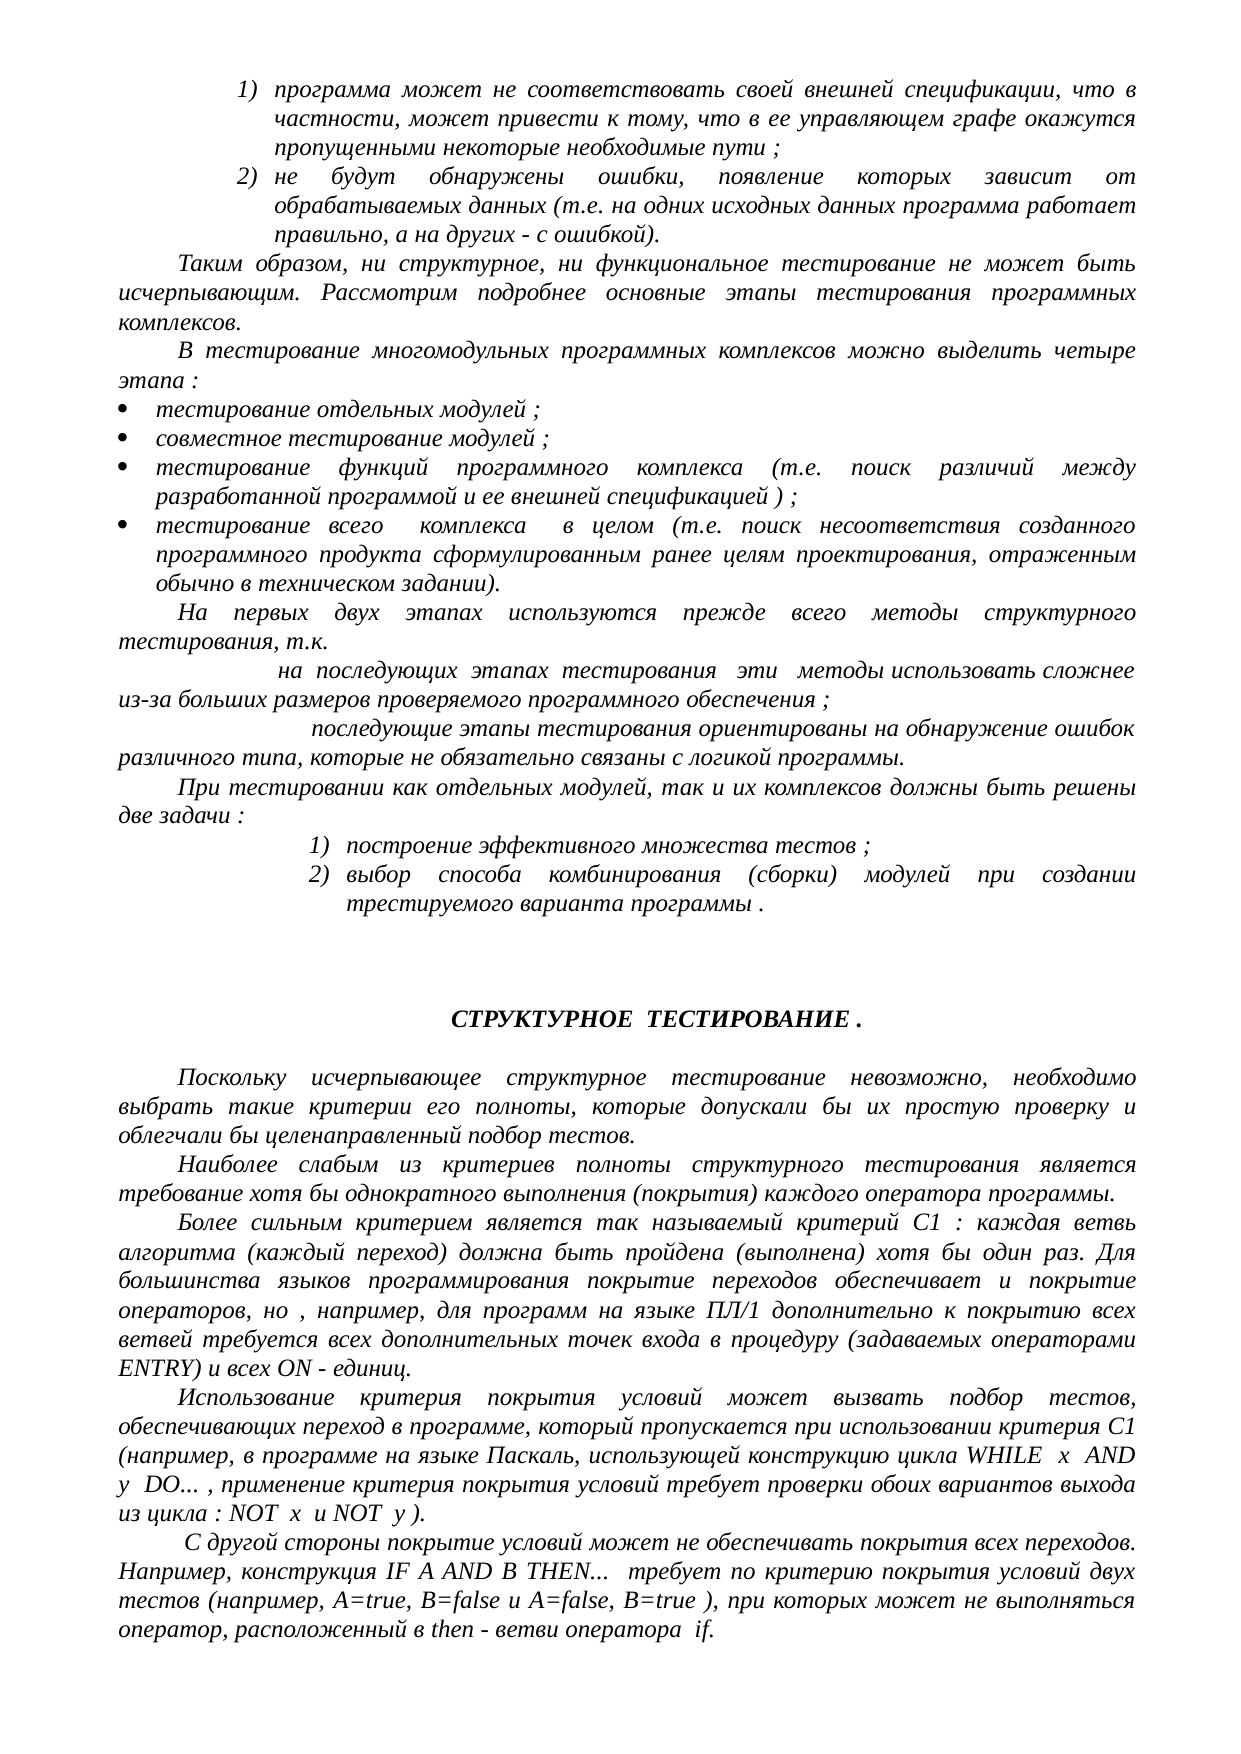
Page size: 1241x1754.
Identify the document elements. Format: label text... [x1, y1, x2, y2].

text Наиболее слабым из критериев полноты структурного тестирования является требование хотя бы однократного выполнения (покрытия) каждого оператора программы. [118, 1149, 1137, 1207]
text Использование критерия покрытия условий может вызвать подбор тестов, обеспечивающих переход в программе, который пропускается при использовании критерия С1 (например, в программе на языке Паскаль, использующей конструкцию цикла WHILE х AND y DO... , применение критерия покрытия условий требует проверки обоих вариантов выхода из цикла : NOT x и NOT y ). [118, 1382, 1137, 1527]
list тестирование отдельных модулей ; [118, 393, 1137, 423]
list выбор способа комбинирования (сборки) модулей при создании трестируемого варианта программы . [308, 858, 1137, 917]
text на последующих этапах тестирования эти методы использовать сложнее из-за больших размеров проверяемого программного обеспечения ; [118, 655, 1137, 713]
list тестирование функций программного комплекса (т.е. поиск различий между разработанной программой и ее внешней спецификацией ) ; [118, 452, 1137, 510]
text С другой стороны покрытие условий может не обеспечивать покрытия всех переходов. Например, конструкция IF A AND B THEN... требует по критерию покрытия условий двух тестов (например, A=true, B=false и A=false, B=true ), при которых может не выполняться оператор, расположенный в then - ветви оператора if. [118, 1527, 1137, 1643]
list тестирование всего комплекса в целом (т.е. поиск несоответствия созданного программного продукта сформулированным ранее целям проектирования, отраженным обычно в техническом задании). [118, 510, 1137, 597]
list совместное тестирование модулей ; [118, 423, 1137, 452]
list не будут обнаружены ошибки, появление которых зависит от обрабатываемых данных (т.е. на одних исходных данных программа работает правильно, а на других - с ошибкой). [237, 161, 1137, 248]
list построение эффективного множества тестов ; [308, 829, 1137, 858]
text В тестирование многомодульных программных комплексов можно выделить четыре этапа : [118, 335, 1137, 393]
list программа может не соответствовать своей внешней спецификации, что в частности, может привести к тому, что в ее управляющем графе окажутся пропущенными некоторые необходимые пути ; [237, 74, 1137, 161]
text На первых двух этапах используются прежде всего методы структурного тестирования, т.к. [118, 597, 1137, 655]
text последующие этапы тестирования ориентированы на обнаружение ошибок различного типа, которые не обязательно связаны с логикой программы. [118, 713, 1137, 771]
text При тестировании как отдельных модулей, так и их комплексов должны быть решены две задачи : [118, 771, 1137, 829]
text Поскольку исчерпывающее структурное тестирование невозможно, необходимо выбрать такие критерии его полноты, которые допускали бы их простую проверку и облегчали бы целенаправленный подбор тестов. [118, 1062, 1137, 1149]
text Таким образом, ни структурное, ни функциональное тестирование не может быть исчерпывающим. Рассмотрим подробнее основные этапы тестирования программных комплексов. [118, 248, 1137, 335]
text Более сильным критерием является так называемый критерий С1 : каждая ветвь алгоритма (каждый переход) должна быть пройдена (выполнена) хотя бы один раз. Для большинства языков программирования покрытие переходов обеспечивает и покрытие операторов, но , например, для программ на языке ПЛ/1 дополнительно к покрытию всех ветвей требуется всех дополнительных точек входа в процедуру (задаваемых операторами ENTRY) и всех ON - единиц. [118, 1207, 1137, 1382]
text СТРУКТУРНОЕ ТЕСТИРОВАНИЕ . [118, 1004, 1137, 1033]
